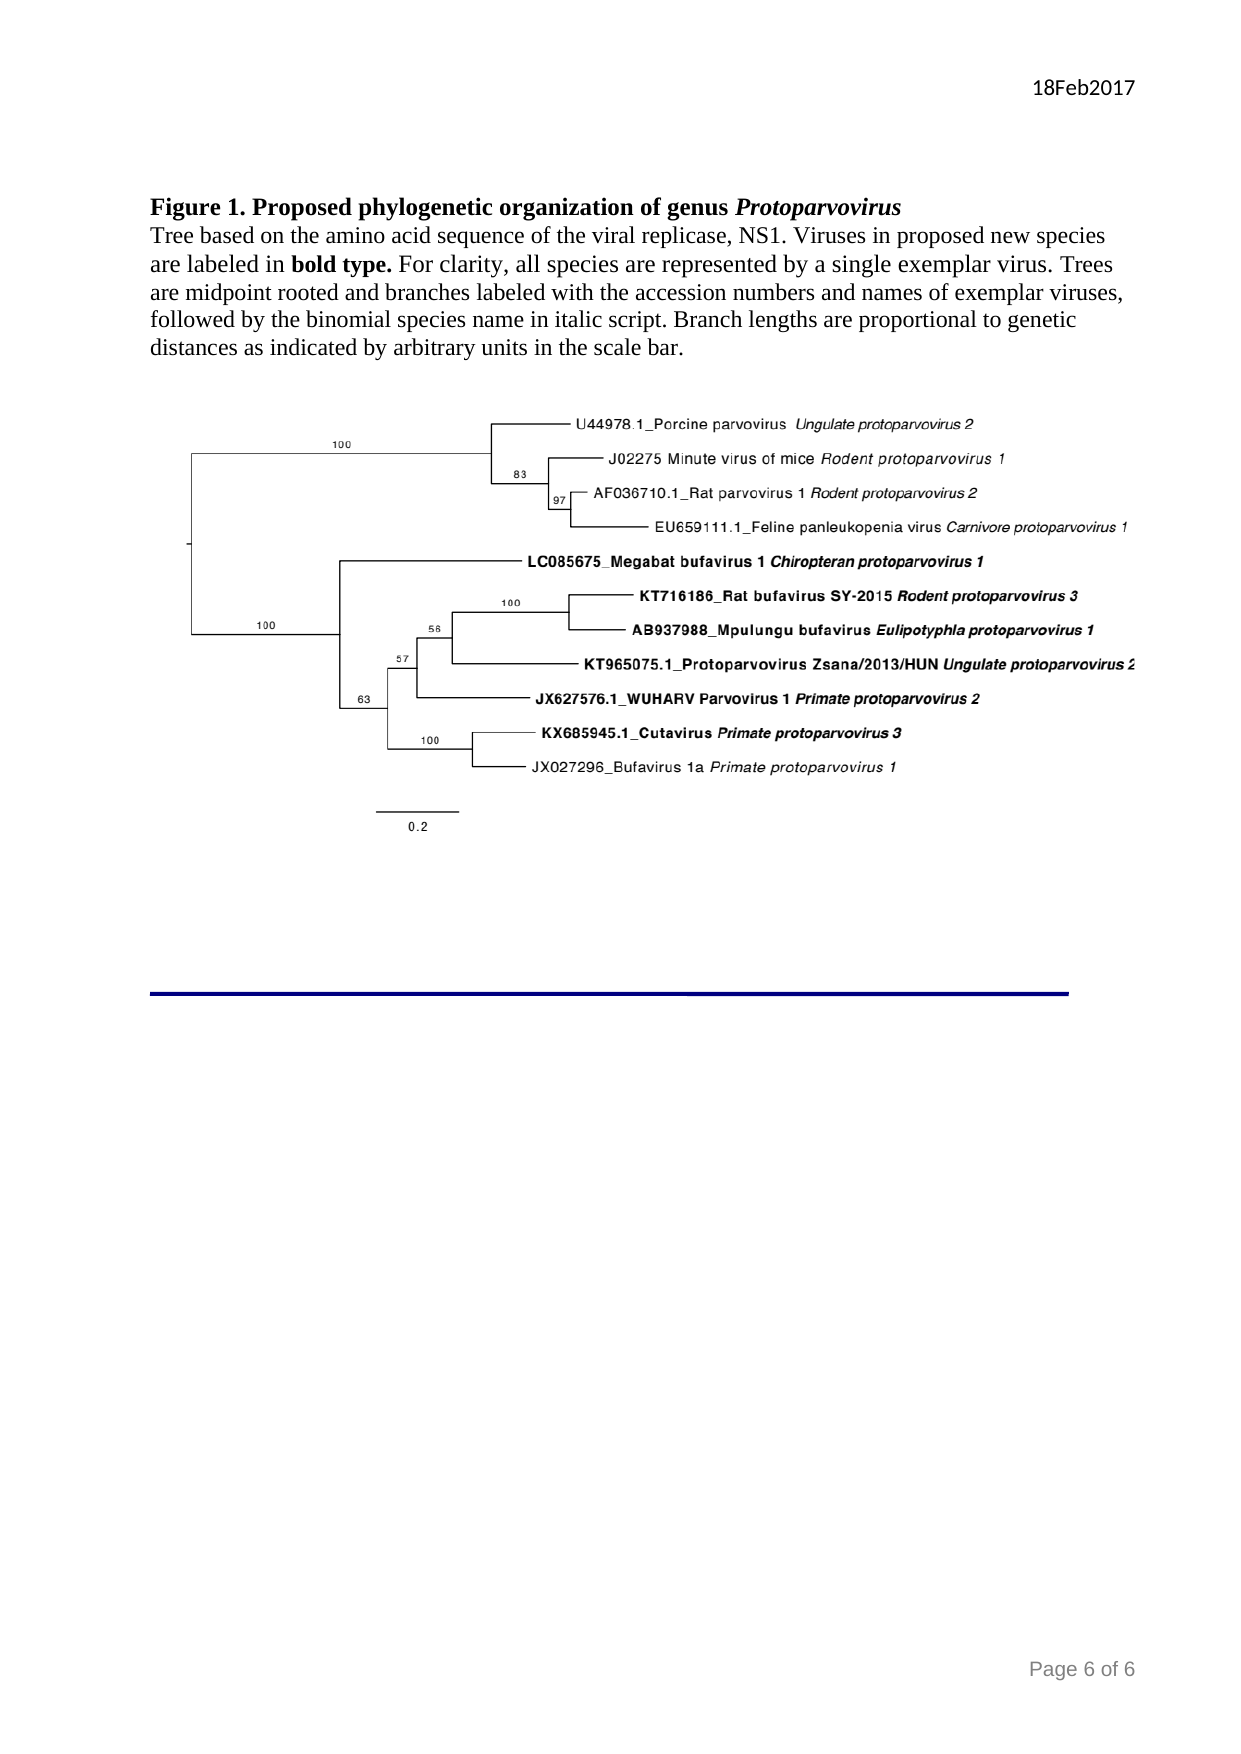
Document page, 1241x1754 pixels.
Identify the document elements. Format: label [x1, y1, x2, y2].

table_header [139, 135, 1146, 962]
